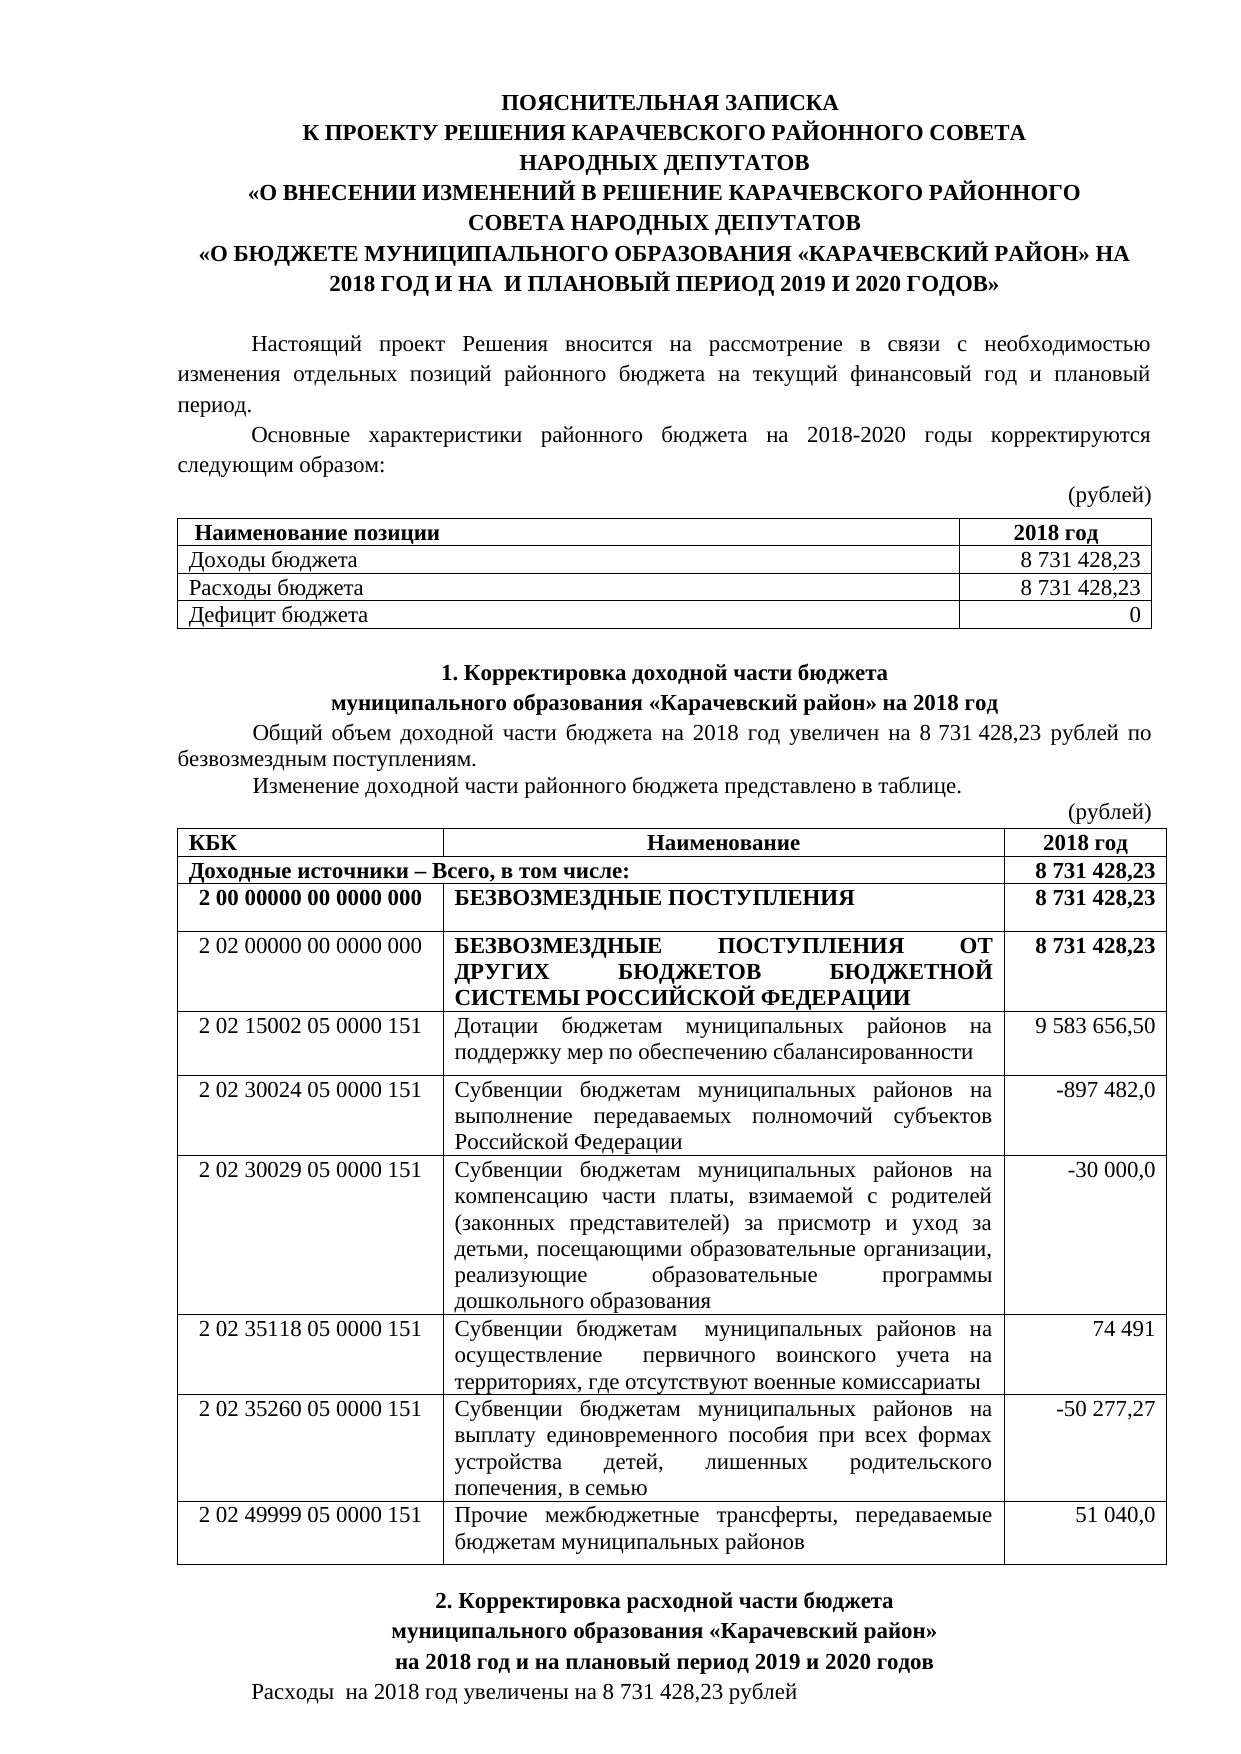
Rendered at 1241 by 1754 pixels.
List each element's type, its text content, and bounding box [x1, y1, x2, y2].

table_cell 74 491 [1005, 1315, 1166, 1394]
table_cell 51 040,0 [1005, 1502, 1166, 1564]
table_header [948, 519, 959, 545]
table_cell 2 02 35118 05 0000 151 [178, 1315, 443, 1394]
table_cell Субвенции бюджетам муниципальных районов на компенсацию части платы, взимаемой с родителей (законных представителей) за присмотр и уход за детьми, посещающими образовательные организации, реализующие образовательные программы дошкольного образования [444, 1156, 1004, 1314]
text К ПРОЕКТУ РЕШЕНИЯ КАРАЧЕВСКОГО РАЙОННОГО СОВЕТА [177, 119, 1152, 145]
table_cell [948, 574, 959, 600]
table_cell Дотации бюджетам муниципальных районов на поддержку мер по обеспечению сбалансированности [444, 1012, 1004, 1075]
text Основные характеристики районного бюджета на 2018-2020 годы корректируются следующим образом: [177, 421, 1152, 477]
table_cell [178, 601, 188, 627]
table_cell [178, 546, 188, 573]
table_cell 2 02 49999 05 0000 151 [178, 1502, 443, 1564]
table_cell 2 02 30029 05 0000 151 [178, 1156, 443, 1314]
text Настоящий проект Решения вносится на рассмотрение в связи с необходимостью изменения отдельных позиций районного бюджета на текущий финансовый год и плановый период. [177, 330, 1152, 417]
table_cell -30 000,0 [1005, 1156, 1166, 1314]
text муниципального образования «Карачевский район» [177, 1618, 1152, 1644]
text муниципального образования «Карачевский район» на 2018 год [177, 689, 1152, 715]
table_cell 2 02 35260 05 0000 151 [178, 1395, 443, 1501]
text Общий объем доходной части бюджета на 2018 год увеличен на 8 731 428,23 рублей по безвозмездным поступлениям. [177, 719, 1152, 772]
table_cell -50 277,27 [1005, 1395, 1166, 1501]
table_cell 2 02 30024 05 0000 151 [178, 1076, 443, 1155]
text 1. Корректировка доходной части бюджета [177, 659, 1152, 685]
table_cell Субвенции бюджетам муниципальных районов на выплату единовременного пособия при всех формах устройства детей, лишенных родительского попечения, в семью [444, 1395, 1004, 1501]
text 2. Корректировка расходной части бюджета [177, 1587, 1152, 1614]
text «О ВНЕСЕНИИ ИЗМЕНЕНИЙ В РЕШЕНИЕ КАРАЧЕВСКОГО РАЙОННОГО [177, 179, 1152, 206]
table_cell 8 731 428,23 [1005, 932, 1166, 1011]
text НАРОДНЫХ ДЕПУТАТОВ [177, 149, 1152, 175]
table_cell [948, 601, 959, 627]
text на 2018 год и на плановый период 2019 и 2020 годов [177, 1648, 1152, 1674]
table_cell Прочие межбюджетные трансферты, передаваемые бюджетам муниципальных районов [444, 1502, 1004, 1564]
table_cell БЕЗВОЗМЕЗДНЫЕ ПОСТУПЛЕНИЯ ОТ ДРУГИХ БЮДЖЕТОВ БЮДЖЕТНОЙ СИСТЕМЫ РОССИЙСКОЙ ФЕДЕРАЦИИ [444, 932, 1004, 1011]
text СОВЕТА НАРОДНЫХ ДЕПУТАТОВ [177, 209, 1152, 236]
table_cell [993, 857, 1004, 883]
table_cell 2 02 00000 00 0000 000 [178, 932, 443, 1011]
table_cell Субвенции бюджетам муниципальных районов на осуществление первичного воинского учета на территориях, где отсутствуют военные комиссариаты [444, 1315, 1004, 1394]
table_cell 8 731 428,23 [1005, 884, 1166, 931]
table_cell -897 482,0 [1005, 1076, 1166, 1155]
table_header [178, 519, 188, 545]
table_cell 2 00 00000 00 0000 000 [178, 884, 443, 931]
table_cell Субвенции бюджетам муниципальных районов на выполнение передаваемых полномочий субъектов Российской Федерации [444, 1076, 1004, 1155]
table_cell БЕЗВОЗМЕЗДНЫЕ ПОСТУПЛЕНИЯ [444, 884, 1004, 931]
text Изменение доходной части районного бюджета представлено в таблице. [177, 772, 1152, 798]
text (рублей) [177, 481, 1152, 508]
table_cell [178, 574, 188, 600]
text (рублей) [177, 798, 1152, 824]
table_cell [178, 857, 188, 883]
table_cell 2 02 15002 05 0000 151 [178, 1012, 443, 1075]
table_cell 9 583 656,50 [1005, 1012, 1166, 1075]
text Расходы на 2018 год увеличены на 8 731 428,23 рублей [177, 1678, 1152, 1704]
text ПОЯСНИТЕЛЬНАЯ ЗАПИСКА [177, 89, 1152, 115]
text «О БЮДЖЕТЕ МУНИЦИПАЛЬНОГО ОБРАЗОВАНИЯ «КАРАЧЕВСКИЙ РАЙОН» НА 2018 ГОД И НА И ПЛАНОВЫЙ ПЕРИОД 2019 И 2020 ГОДОВ» [177, 240, 1152, 296]
